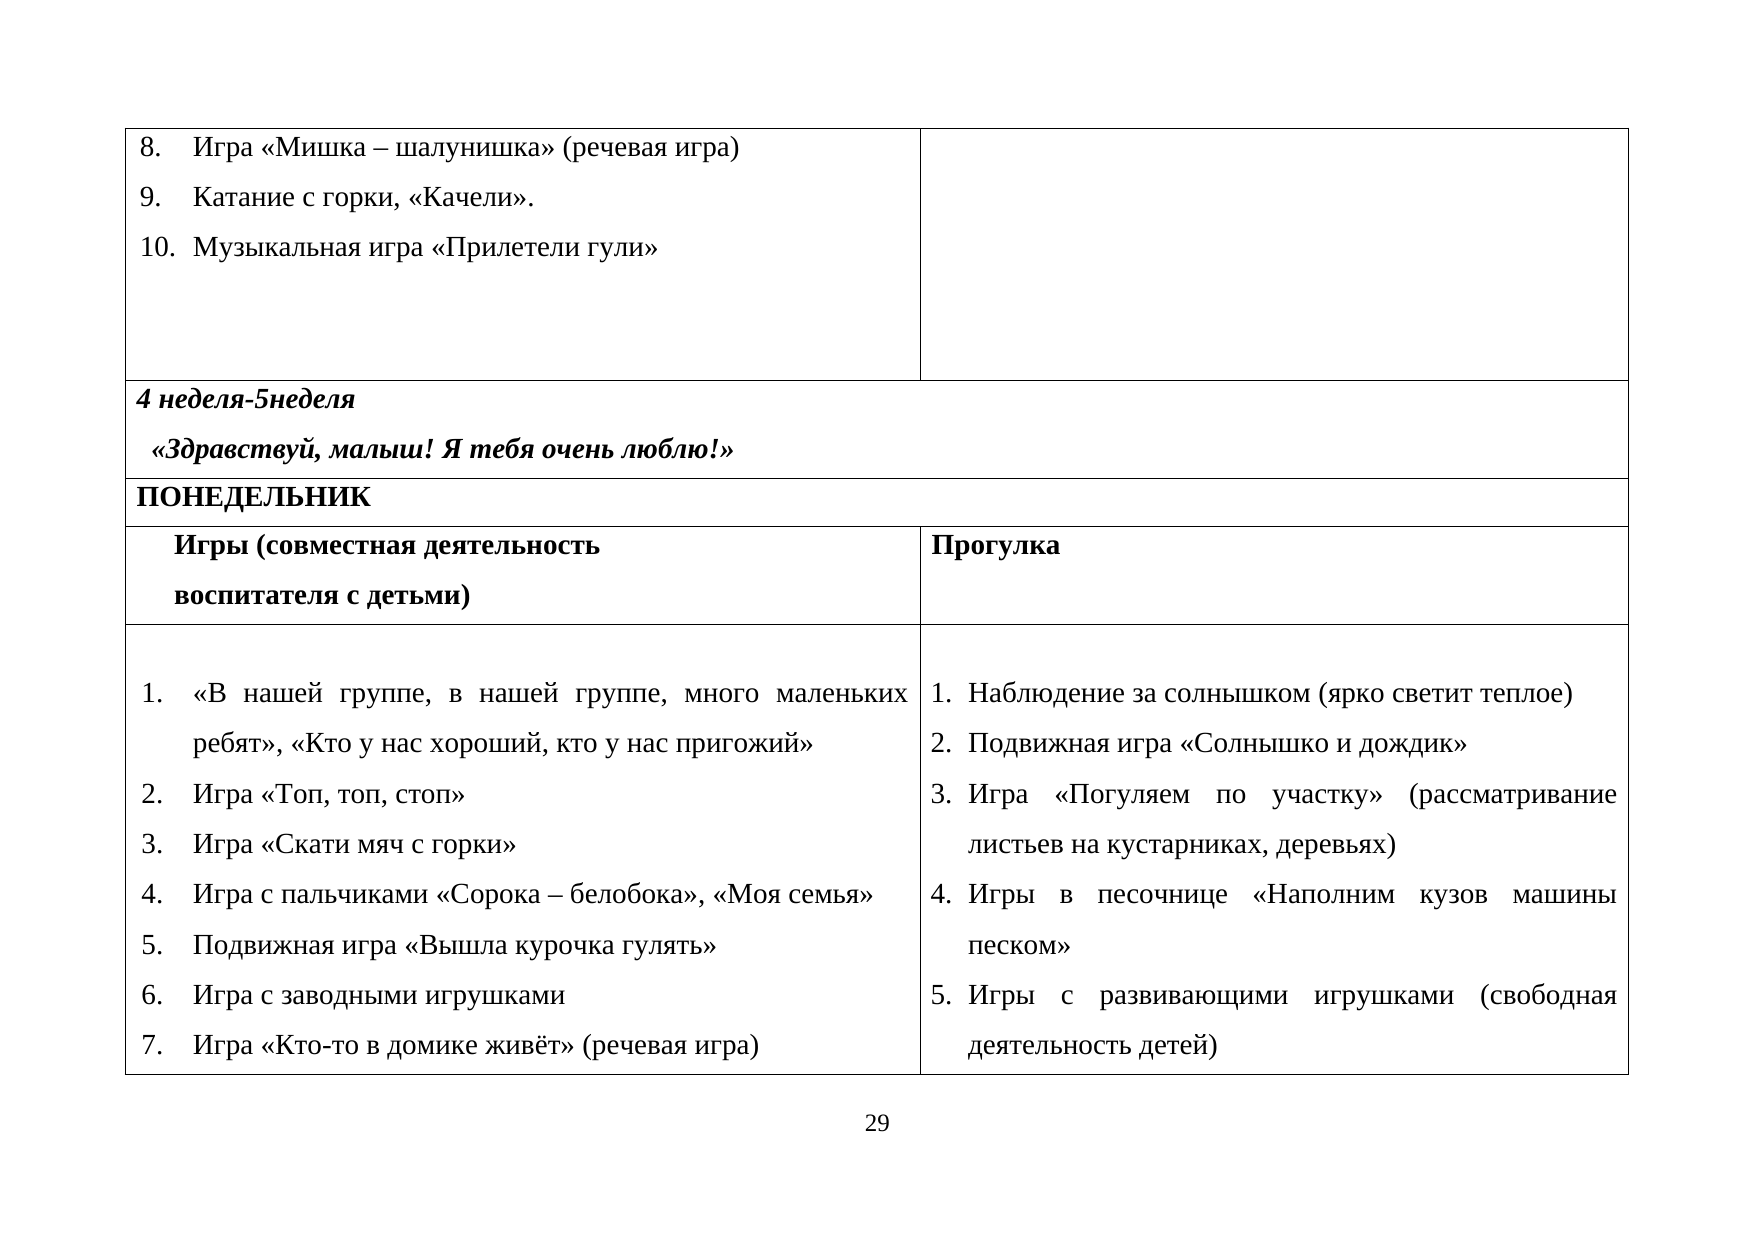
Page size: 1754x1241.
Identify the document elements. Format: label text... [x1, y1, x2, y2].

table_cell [921, 625, 1628, 1074]
table_cell ПОНЕДЕЛЬНИК [126, 479, 1628, 526]
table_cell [126, 129, 920, 380]
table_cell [921, 129, 1628, 380]
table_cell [126, 625, 920, 1074]
table_cell Игры (совместная деятельность воспитателя с детьми) [126, 527, 920, 624]
table_cell Прогулка [921, 527, 1628, 624]
table_cell 4 неделя-5неделя «Здравствуй, малыш! Я тебя очень люблю!» [126, 381, 1628, 478]
